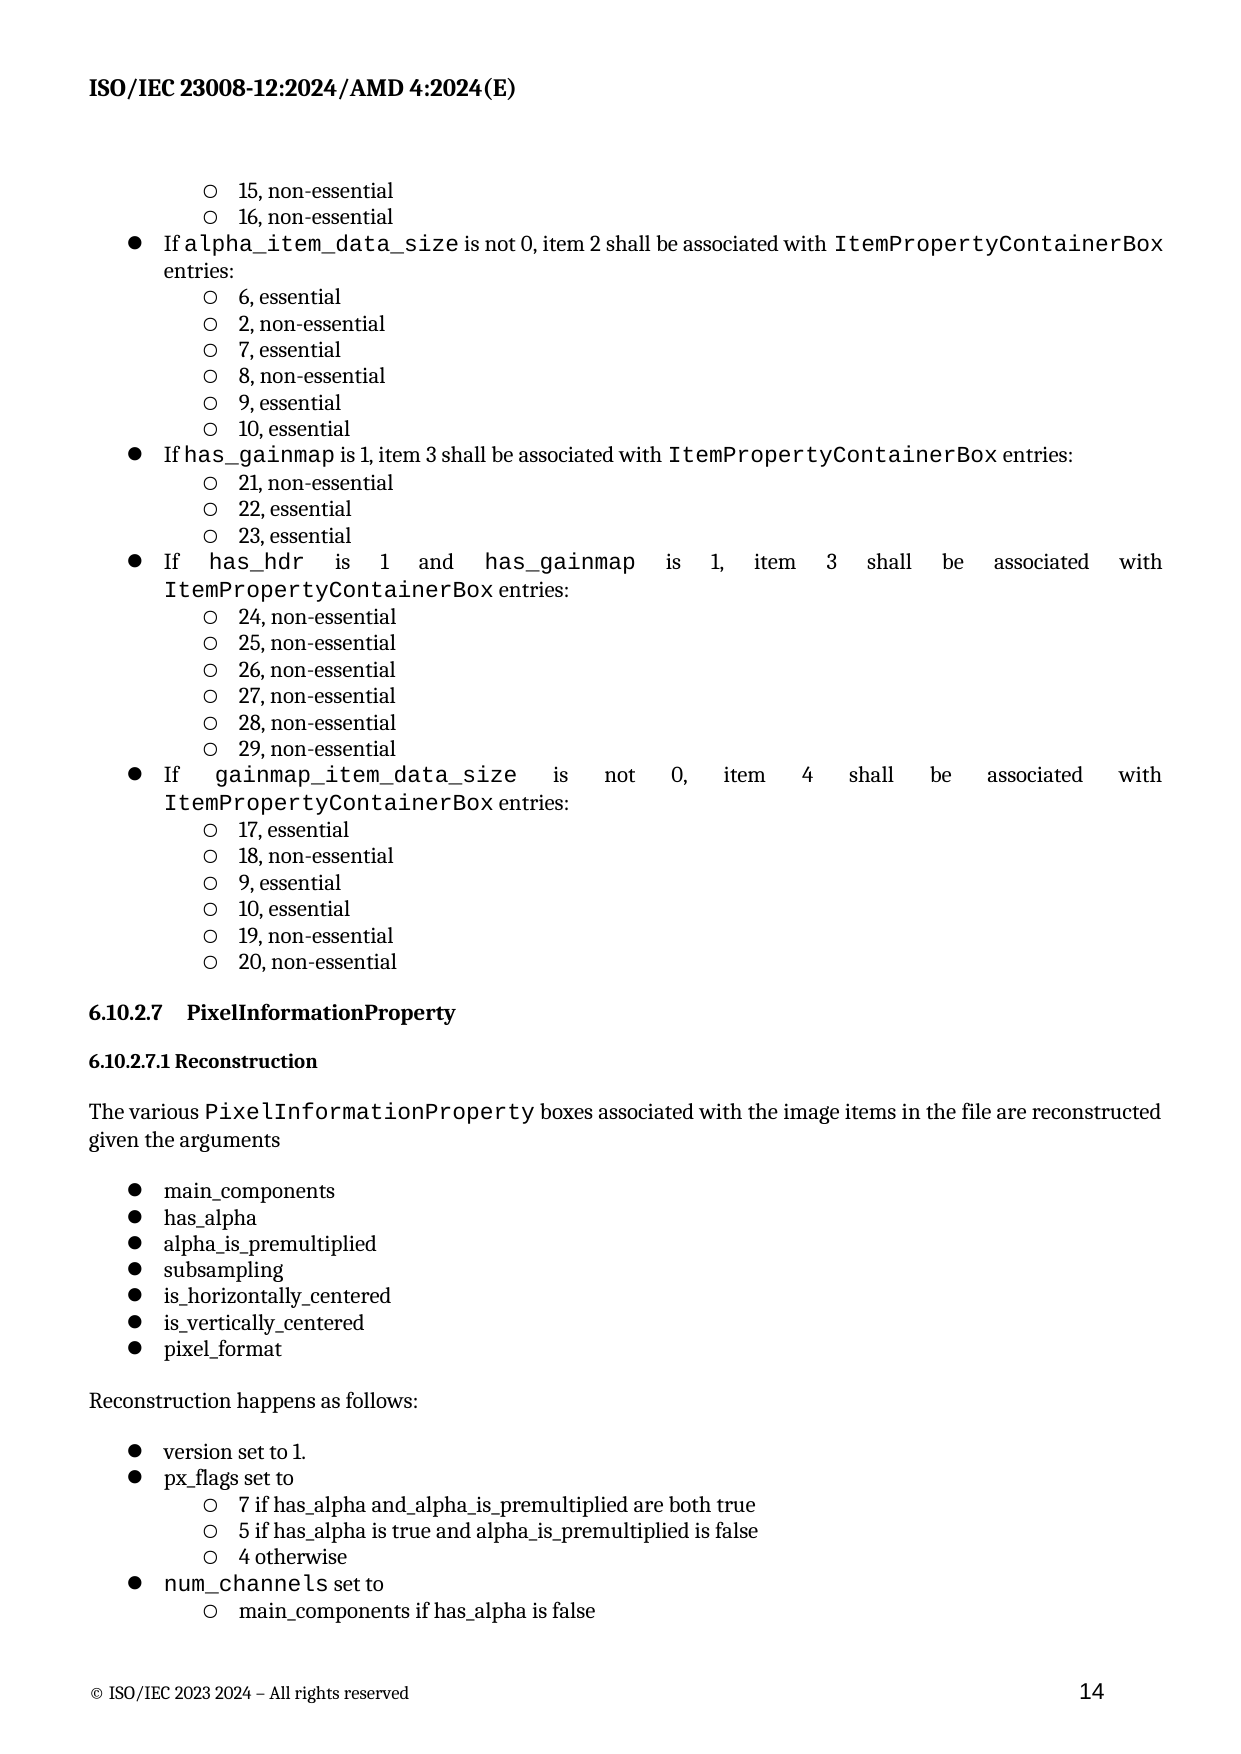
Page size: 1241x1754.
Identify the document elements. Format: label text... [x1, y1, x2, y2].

list 26, non-essential [201, 657, 1163, 683]
subtitle 6.10.2.7.1 Reconstruction [89, 1050, 1163, 1074]
list 16, non-essential [201, 204, 1163, 230]
list 29, non-essential [201, 736, 1163, 762]
list pixel_format [126, 1336, 1163, 1362]
list 24, non-essential [201, 604, 1163, 630]
text The various PixelInformationProperty boxes associated with the image items in the file are reconstructed given the arguments [89, 1099, 1163, 1153]
list main_components if has_alpha is false [201, 1598, 1163, 1624]
list 10, essential [201, 896, 1163, 922]
list version set to 1. [126, 1439, 1163, 1465]
list px_flags set to [126, 1465, 1163, 1491]
list 10, essential [201, 416, 1163, 442]
list 21, non-essential [201, 470, 1163, 496]
list 7, essential [201, 337, 1163, 363]
list If gainmap_item_data_size is not 0, item 4 shall be associated with ItemPropertyContainerBox entries: [126, 762, 1163, 817]
list 22, essential [201, 496, 1163, 522]
list If has_hdr is 1 and has_gainmap is 1, item 3 shall be associated with ItemPropertyContainerBox entries: [126, 549, 1163, 604]
list subsampling [126, 1257, 1163, 1283]
list is_horizontally_centered [126, 1283, 1163, 1310]
list 25, non-essential [201, 630, 1163, 657]
list 9, essential [201, 389, 1163, 416]
list 2, non-essential [201, 311, 1163, 337]
subtitle 6.10.2.7 PixelInformationProperty [89, 1000, 1163, 1025]
text Reconstruction happens as follows: [89, 1387, 1163, 1414]
list 27, non-essential [201, 683, 1163, 709]
list main_components [126, 1178, 1163, 1204]
list 8, non-essential [201, 363, 1163, 389]
list 18, non-essential [201, 843, 1163, 870]
list 4 otherwise [201, 1544, 1163, 1571]
list 5 if has_alpha is true and alpha_is_premultiplied is false [201, 1518, 1163, 1544]
list 7 if has_alpha and_alpha_is_premultiplied are both true [201, 1491, 1163, 1518]
list 9, essential [201, 870, 1163, 896]
list 19, non-essential [201, 922, 1163, 949]
list 6, essential [201, 284, 1163, 311]
list has_alpha [126, 1204, 1163, 1231]
list num_channels set to [126, 1571, 1163, 1598]
list 20, non-essential [201, 949, 1163, 975]
list 15, non-essential [201, 178, 1163, 204]
list 17, essential [201, 817, 1163, 843]
list If alpha_item_data_size is not 0, item 2 shall be associated with ItemPropertyContainerBox entries: [126, 230, 1163, 284]
list 28, non-essential [201, 709, 1163, 736]
list 23, essential [201, 522, 1163, 549]
list alpha_is_premultiplied [126, 1231, 1163, 1257]
list is_vertically_centered [126, 1310, 1163, 1336]
list If has_gainmap is 1, item 3 shall be associated with ItemPropertyContainerBox entries: [126, 442, 1163, 470]
